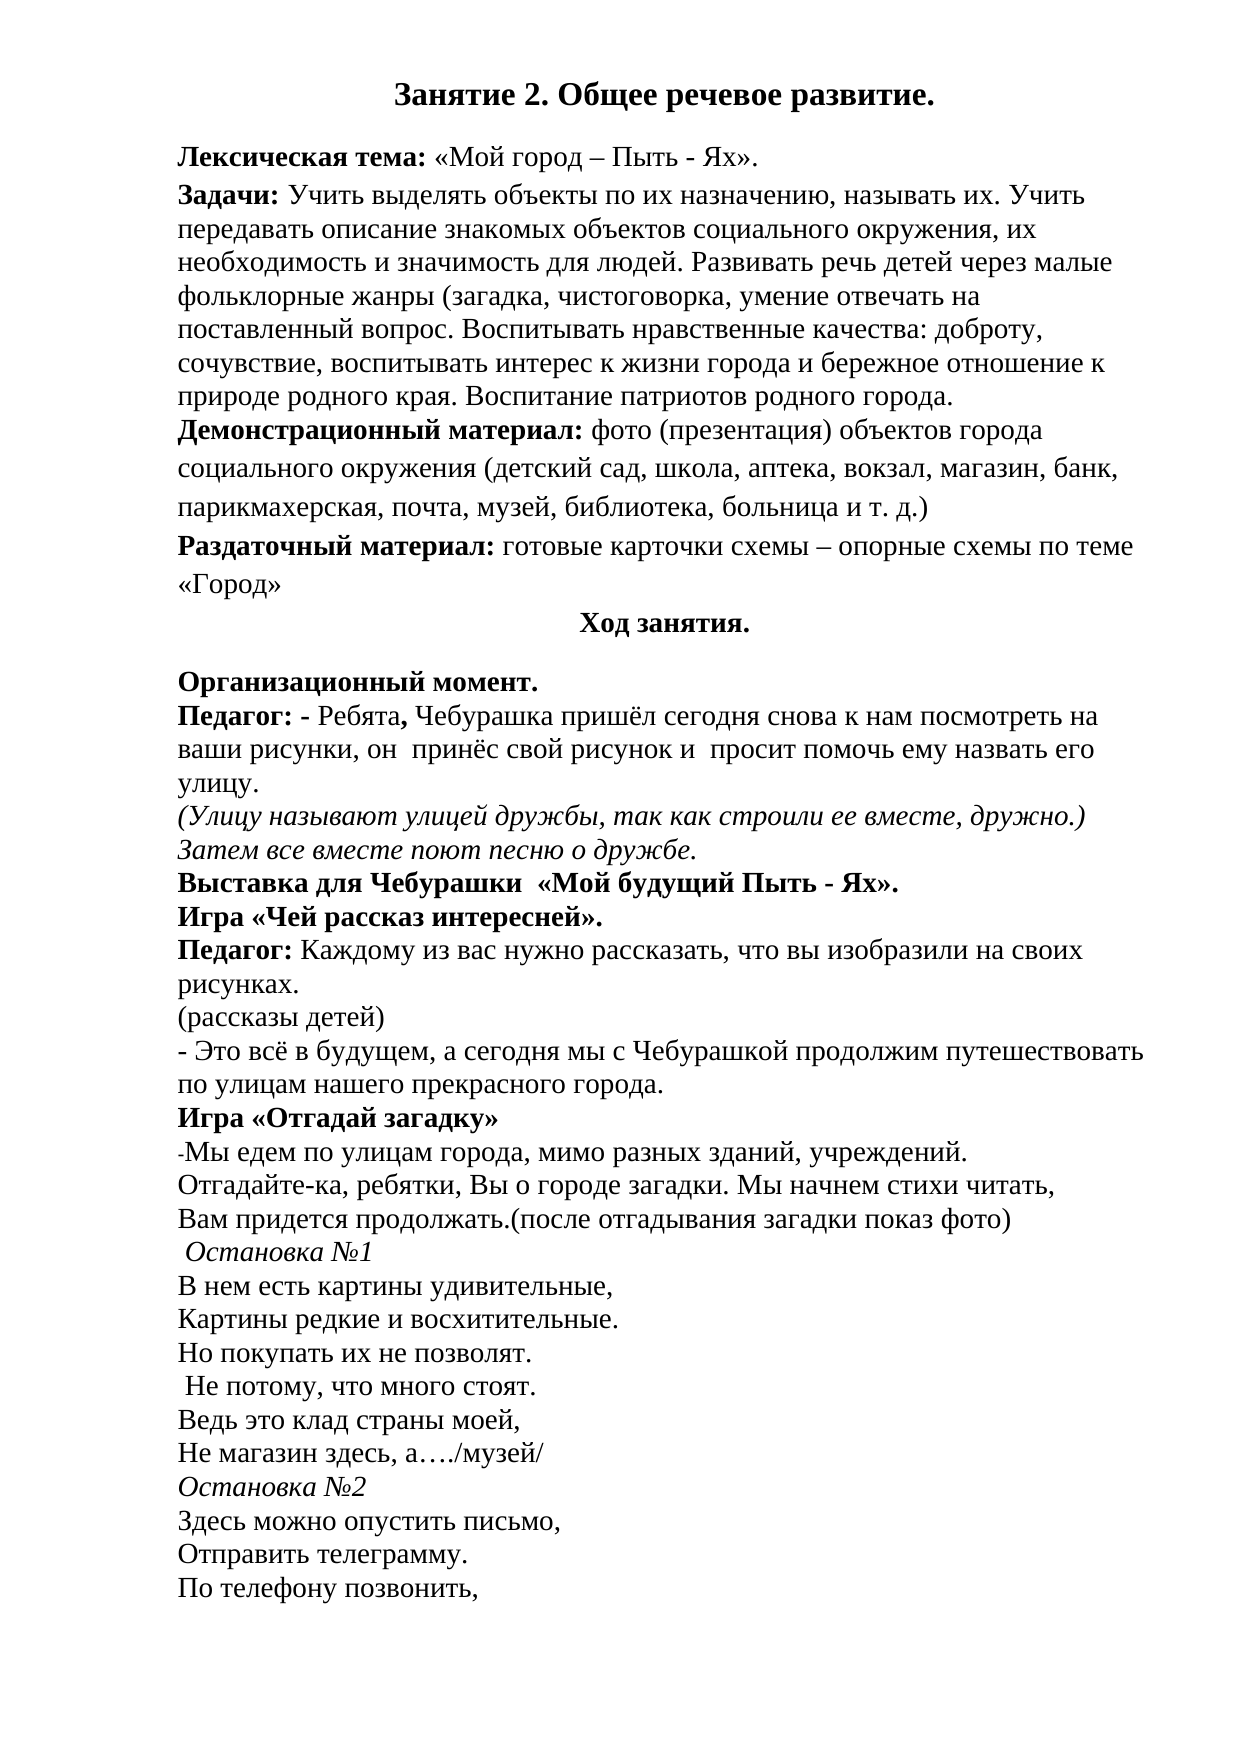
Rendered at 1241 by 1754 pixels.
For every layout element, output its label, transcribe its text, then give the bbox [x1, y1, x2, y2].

text - Это всё в будущем, а сегодня мы с Чебурашкой продолжим путешествовать по улицам нашего прекрасного города. [177, 1033, 1152, 1100]
text Здесь можно опустить письмо, [177, 1503, 1152, 1536]
text Не магазин здесь, а…./музей/ [177, 1436, 1152, 1469]
text Педагог: - Ребята, Чебурашка пришёл сегодня снова к нам посмотреть на ваши рисунки, он принёс свой рисунок и просит помочь ему назвать его улицу. [177, 698, 1152, 798]
text Остановка №1 [177, 1234, 1152, 1268]
text (Улицу называют улицей дружбы, так как строили ее вместе, дружно.) [177, 798, 1152, 832]
text -Мы едем по улицам города, мимо разных зданий, учреждений. [177, 1134, 1152, 1167]
text Картины редкие и восхитительные. [177, 1301, 1152, 1335]
text Остановка №2 [177, 1469, 1152, 1503]
text Игра «Чей рассказ интересней». [177, 899, 1152, 932]
text Педагог: Каждому из вас нужно рассказать, что вы изобразили на своих рисунках. [177, 932, 1152, 999]
text Выставка для Чебурашки «Мой будущий Пыть - Ях». [177, 865, 1152, 899]
text Но покупать их не позволят. [177, 1335, 1152, 1368]
text (рассказы детей) [177, 999, 1152, 1033]
text Лексическая тема: «Мой город – Пыть - Ях». [177, 139, 1152, 172]
text Раздаточный материал: готовые карточки схемы – опорные схемы по теме «Город» [177, 528, 1152, 600]
text Затем все вместе поют песню о дружбе. [177, 832, 1152, 865]
text Игра «Отгадай загадку» [177, 1100, 1152, 1134]
text По телефону позвонить, [177, 1570, 1152, 1603]
text Ведь это клад страны моей, [177, 1402, 1152, 1436]
text Организационный момент. [177, 664, 1152, 698]
text Не потому, что много стоят. [177, 1368, 1152, 1402]
text Задачи: Учить выделять объекты по их назначению, называть их. Учить передавать описание знакомых объектов социального окружения, их необходимость и значимость для людей. Развивать речь детей через малые фольклорные жанры (загадка, чистоговорка, умение отвечать на поставленный вопрос. Воспитывать нравственные качества: доброту, сочувствие, воспитывать интерес к жизни города и бережное отношение к природе родного края. Воспитание патриотов родного города. [177, 177, 1152, 412]
text Занятие 2. Общее речевое развитие. [177, 74, 1152, 112]
text Отправить телеграмму. [177, 1536, 1152, 1570]
text Демонстрационный материал: фото (презентация) объектов города социального окружения (детский сад, школа, аптека, вокзал, магазин, банк, парикмахерская, почта, музей, библиотека, больница и т. д.) [177, 412, 1152, 523]
text Отгадайте-ка, ребятки, Вы о городе загадки. Мы начнем стихи читать, Вам придется продолжать.(после отгадывания загадки показ фото) [177, 1167, 1152, 1234]
text Ход занятия. [177, 605, 1152, 638]
text В нем есть картины удивительные, [177, 1268, 1152, 1301]
